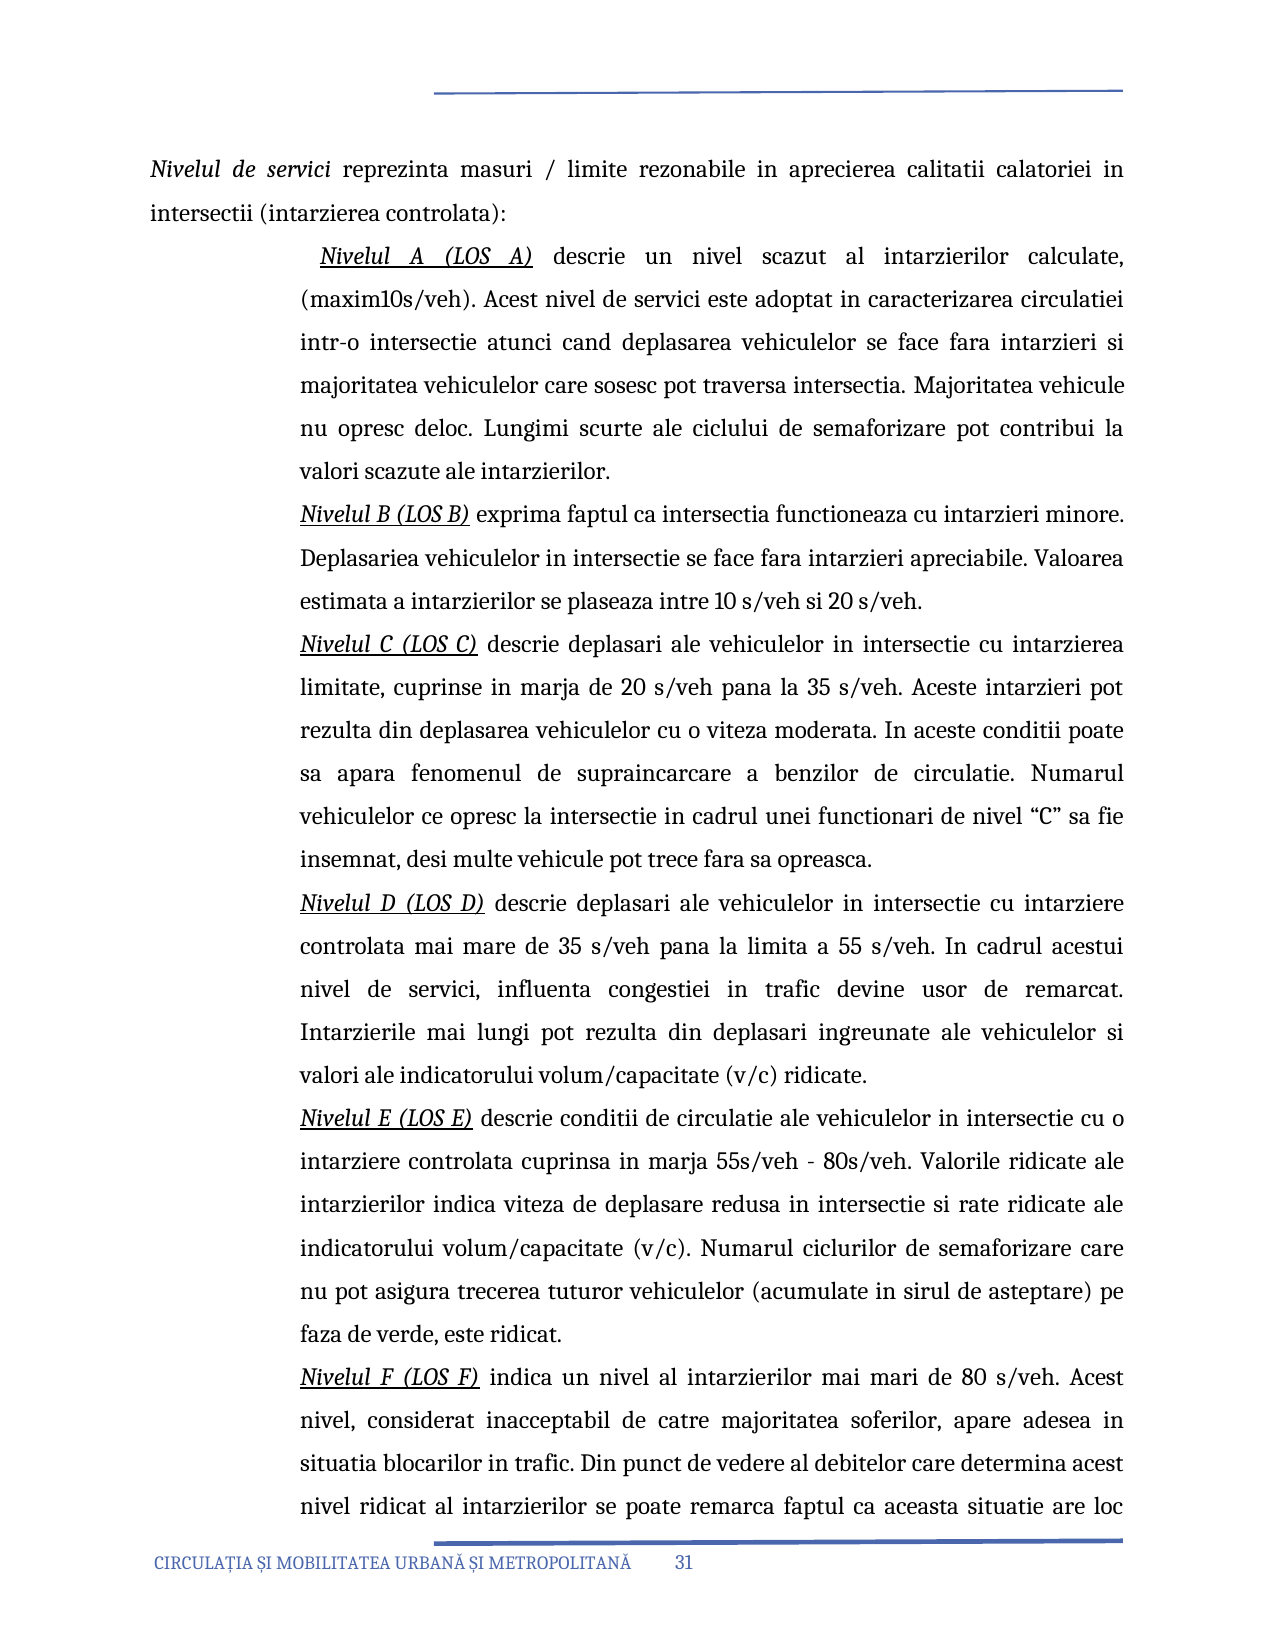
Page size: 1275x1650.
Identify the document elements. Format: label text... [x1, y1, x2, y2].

text Nivelul A (LOS A) descrie un nivel scazut al intarzierilor calculate, (maxim10s/veh). Acest nivel de servici este adoptat in caracterizarea circulatiei intr-o intersectie atunci cand deplasarea vehiculelor se face fara intarzieri si majoritatea vehiculelor care sosesc pot traversa intersectia. Majoritatea vehicule nu opresc deloc. Lungimi scurte ale ciclului de semaforizare pot contribui la valori scazute ale intarzierilor. [300, 242, 1125, 486]
text Nivelul E (LOS E) descrie conditii de circulatie ale vehiculelor in intersectie cu o intarziere controlata cuprinsa in marja 55s/veh - 80s/veh. Valorile ridicate ale intarzierilor indica viteza de deplasare redusa in intersectie si rate ridicate ale indicatorului volum/capacitate (v/c). Numarul ciclurilor de semaforizare care nu pot asigura trecerea tuturor vehiculelor (acumulate in sirul de asteptare) pe faza de verde, este ridicat. [300, 1104, 1125, 1348]
text Nivelul B (LOS B) exprima faptul ca intersectia functioneaza cu intarzieri minore. Deplasariea vehiculelor in intersectie se face fara intarzieri apreciabile. Valoarea estimata a intarzierilor se plaseaza intre 10 s/veh si 20 s/veh. [300, 500, 1125, 615]
text Nivelul C (LOS C) descrie deplasari ale vehiculelor in intersectie cu intarzierea limitate, cuprinse in marja de 20 s/veh pana la 35 s/veh. Aceste intarzieri pot rezulta din deplasarea vehiculelor cu o viteza moderata. In aceste conditii poate sa apara fenomenul de supraincarcare a benzilor de circulatie. Numarul vehiculelor ce opresc la intersectie in cadrul unei functionari de nivel “C” sa fie insemnat, desi multe vehicule pot trece fara sa opreasca. [300, 630, 1125, 874]
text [300, 1363, 1125, 1521]
text Nivelul de servici reprezinta masuri / limite rezonabile in aprecierea calitatii calatoriei in intersectii (intarzierea controlata): [150, 155, 1125, 227]
text Nivelul D (LOS D) descrie deplasari ale vehiculelor in intersectie cu intarziere controlata mai mare de 35 s/veh pana la limita a 55 s/veh. In cadrul acestui nivel de servici, influenta congestiei in trafic devine usor de remarcat. Intarzierile mai lungi pot rezulta din deplasari ingreunate ale vehiculelor si valori ale indicatorului volum/capacitate (v/c) ridicate. [300, 888, 1125, 1090]
